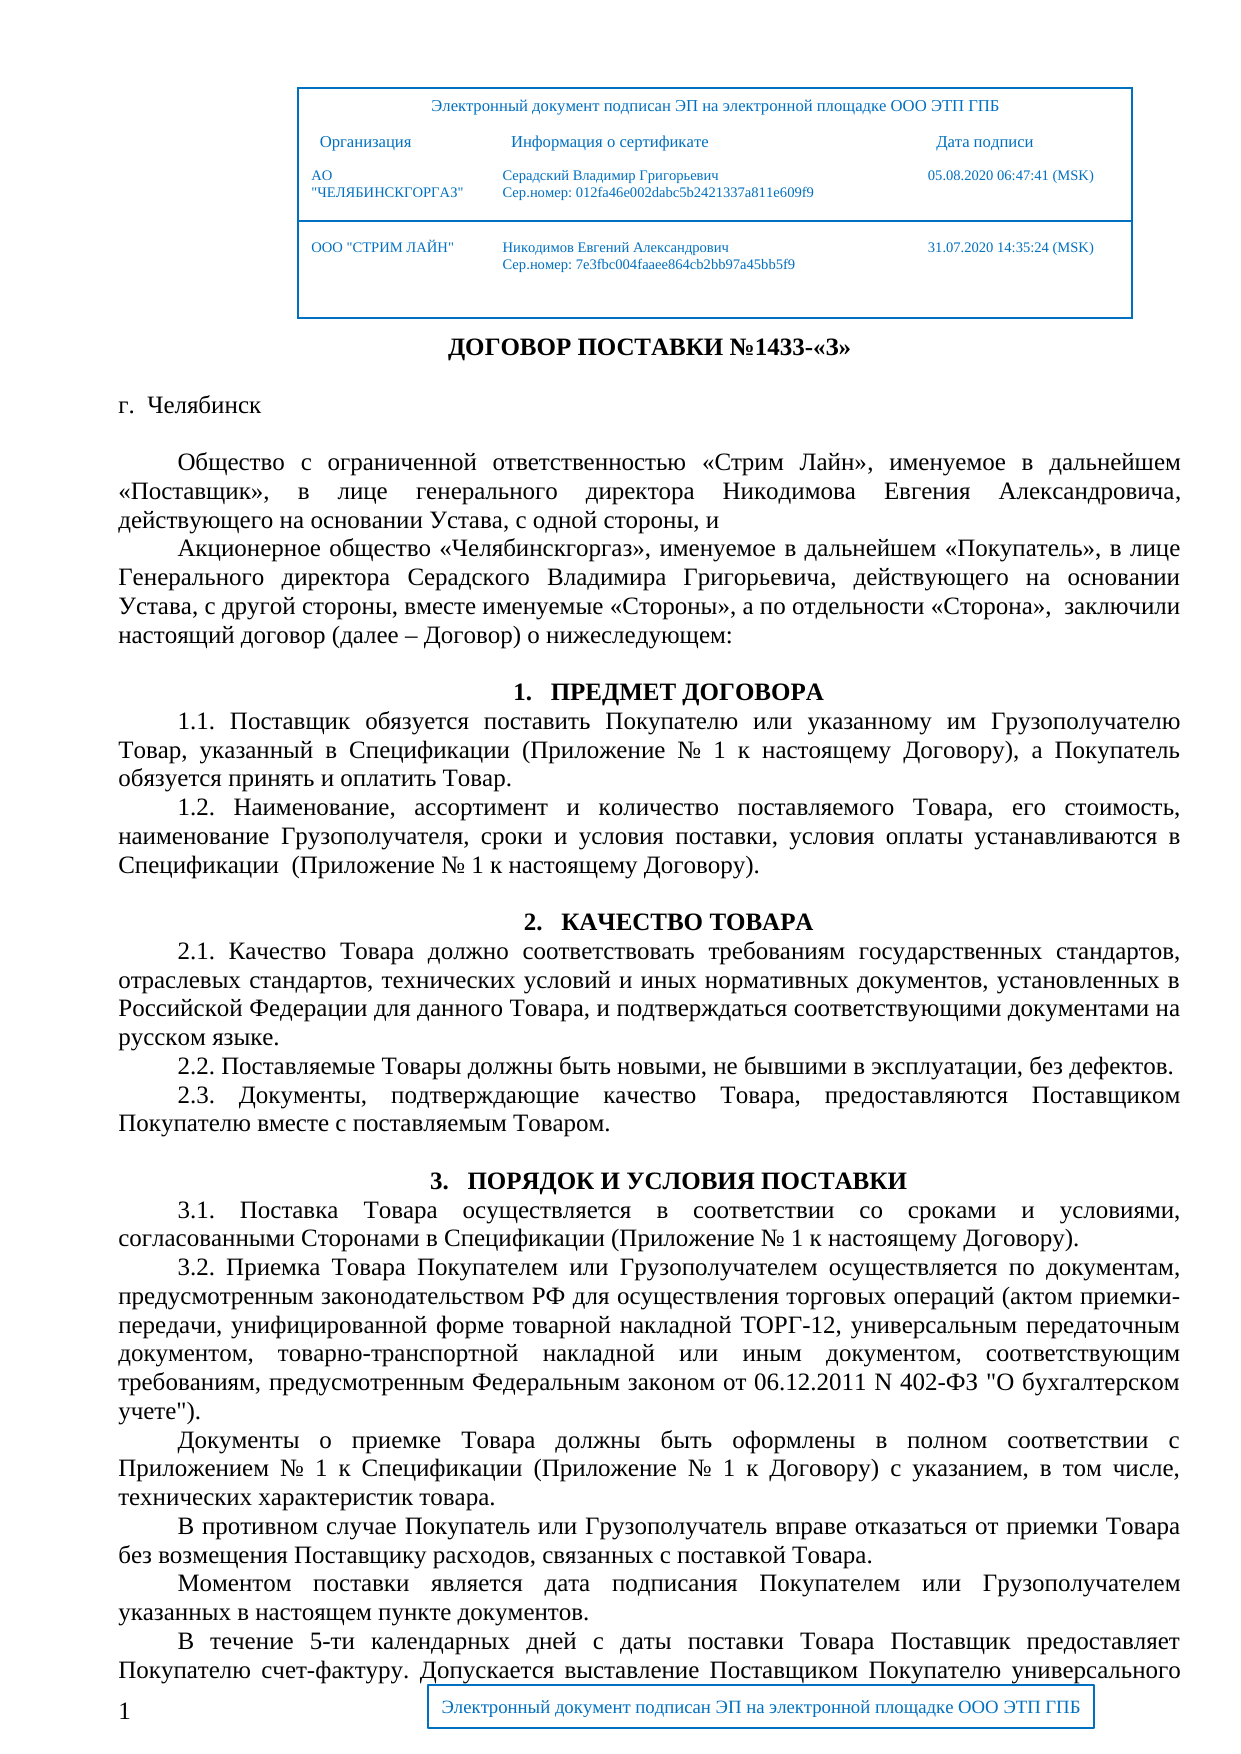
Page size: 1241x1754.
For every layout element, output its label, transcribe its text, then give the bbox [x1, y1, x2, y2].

text Документы о приемке Товара должны быть оформлены в полном соответствии с Приложением № 1 к Спецификации (Приложение № 1 к Договору) с указанием, в том числе, технических характеристик товара. [118, 1425, 1181, 1511]
text В противном случае Покупатель или Грузополучатель вправе отказаться от приемки Товара без возмещения Поставщику расходов, связанных с поставкой Товара. [118, 1511, 1181, 1568]
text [118, 1626, 1181, 1683]
text 2.2. Поставляемые Товары должны быть новыми, не бывшими в эксплуатации, без дефектов. [118, 1051, 1181, 1080]
text 1.2. Наименование, ассортимент и количество поставляемого Товара, его стоимость, наименование Грузополучателя, сроки и условия поставки, условия оплаты устанавливаются в Спецификации (Приложение № 1 к настоящему Договору). [118, 792, 1181, 878]
list ПРЕДМЕТ ДОГОВОРА [156, 677, 1181, 706]
list ПОРЯДОК И УСЛОВИЯ ПОСТАВКИ [156, 1166, 1181, 1195]
text 2.3. Документы, подтверждающие качество Товара, предоставляются Поставщиком Покупателю вместе с поставляемым Товаром. [118, 1080, 1181, 1137]
text Моментом поставки является дата подписания Покупателем или Грузополучателем указанных в настоящем пункте документов. [118, 1568, 1181, 1626]
text ДОГОВОР ПОСТАВКИ №1433-«З» [118, 332, 1181, 361]
text 2.1. Качество Товара должно соответствовать требованиям государственных стандартов, отраслевых стандартов, технических условий и иных нормативных документов, установленных в Российской Федерации для данного Товара, и подтверждаться соответствующими документами на русском языке. [118, 936, 1181, 1051]
text г. Челябинск [118, 390, 1181, 418]
list КАЧЕСТВО ТОВАРА [156, 907, 1181, 936]
text 3.2. Приемка Товара Покупателем или Грузополучателем осуществляется по документам, предусмотренным законодательством РФ для осуществления торговых операций (актом приемки-передачи, унифицированной форме товарной накладной ТОРГ-12, универсальным передаточным документом, товарно-транспортной накладной или иным документом, соответствующим требованиям, предусмотренным Федеральным законом от 06.12.2011 N 402-ФЗ "О бухгалтерском учете"). [118, 1252, 1181, 1425]
text Акционерное общество «Челябинскгоргаз», именуемое в дальнейшем «Покупатель», в лице Генерального директора Серадского Владимира Григорьевича, действующего на основании Устава, с другой стороны, вместе именуемые «Стороны», а по отдельности «Сторона», заключили настоящий договор (далее – Договор) о нижеследующем: [118, 533, 1181, 648]
text 3.1. Поставка Товара осуществляется в соответствии со сроками и условиями, согласованными Сторонами в Спецификации (Приложение № 1 к настоящему Договору). [118, 1195, 1181, 1252]
text Общество с ограниченной ответственностью «Стрим Лайн», именуемое в дальнейшем «Поставщик», в лице генерального директора Никодимова Евгения Александровича, действующего на основании Устава, с одной стороны, и [118, 447, 1181, 533]
text 1.1. Поставщик обязуется поставить Покупателю или указанному им Грузополучателю Товар, указанный в Спецификации (Приложение № 1 к настоящему Договору), а Покупатель обязуется принять и оплатить Товар. [118, 706, 1181, 792]
